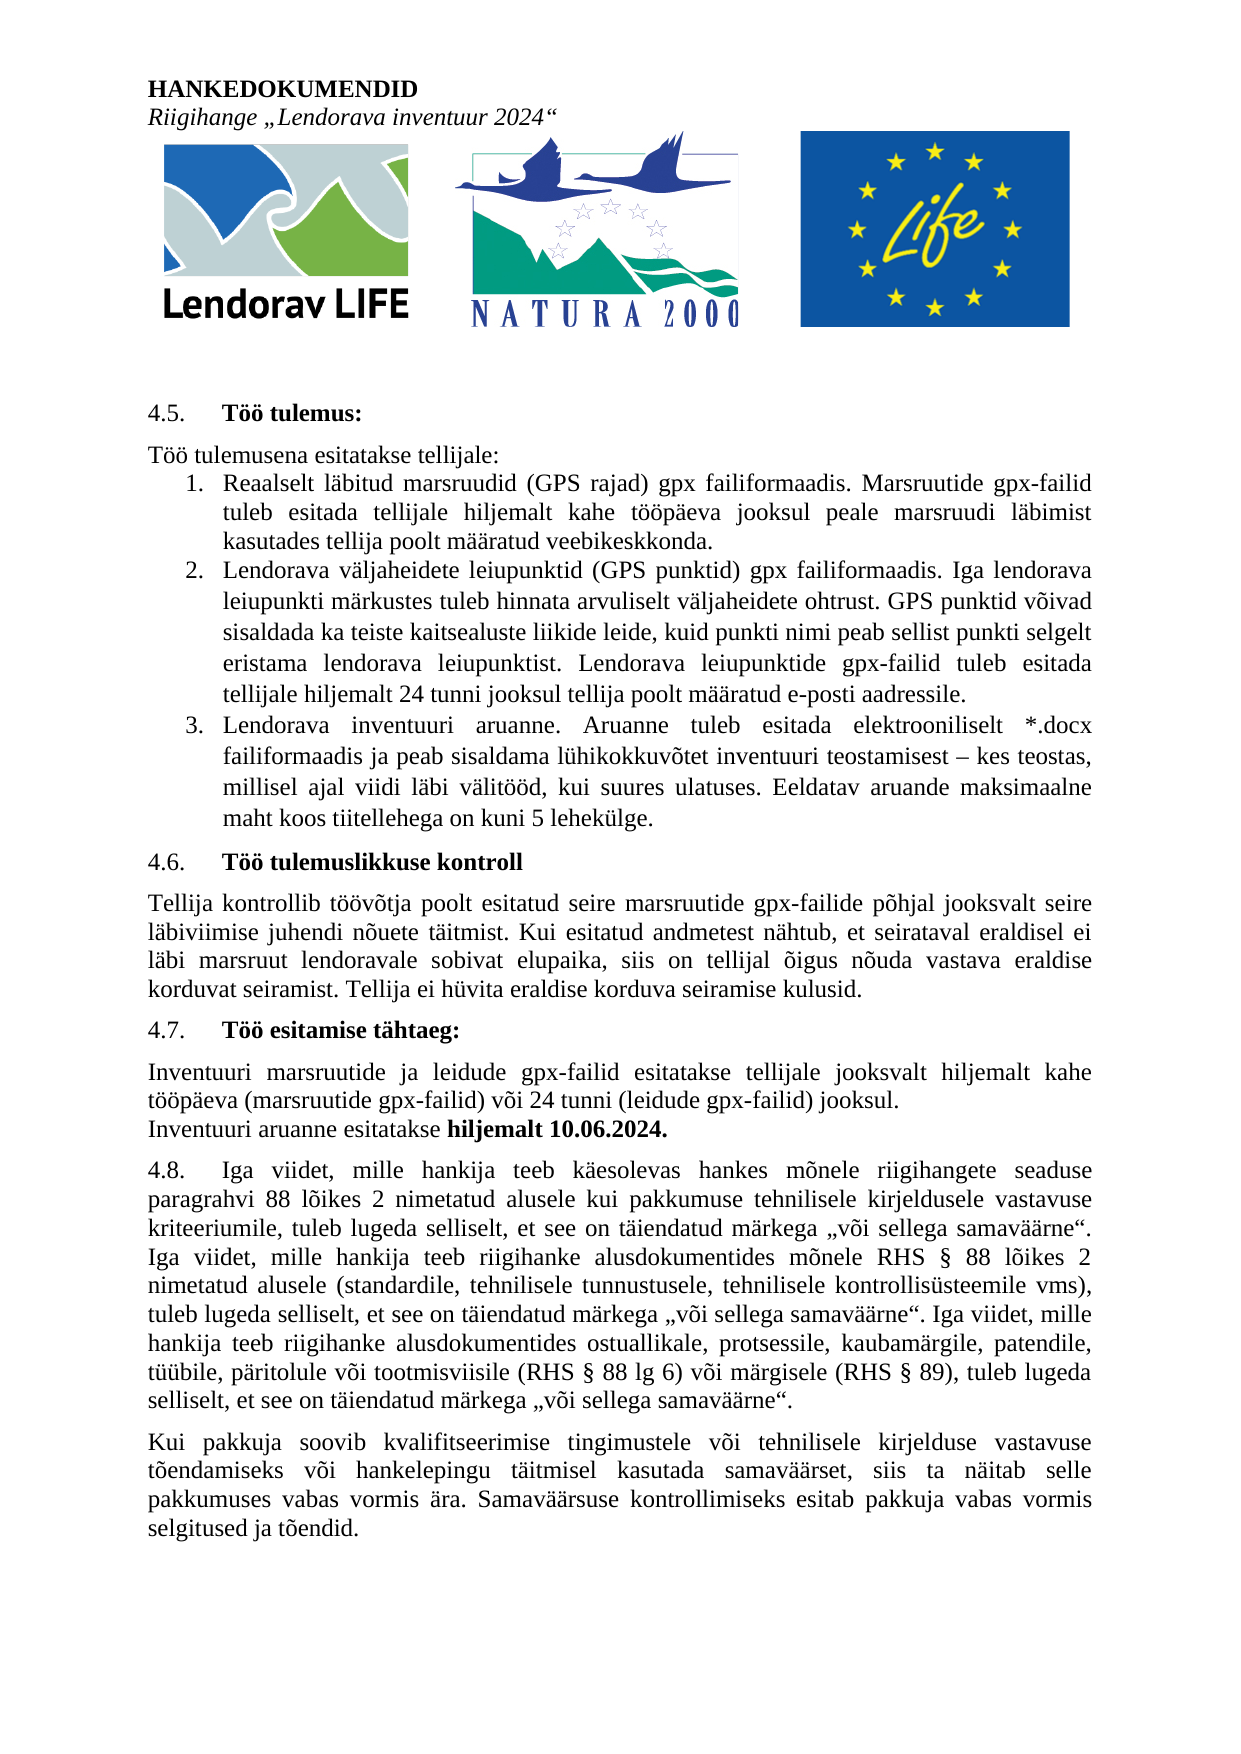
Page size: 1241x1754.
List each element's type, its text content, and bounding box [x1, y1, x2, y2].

picture [455, 131, 739, 327]
list Töö tulemuslikkuse kontroll [148, 847, 1093, 875]
list Iga viidet, mille hankija teeb käesolevas hankes mõnele riigihangete seaduse paragrahvi 88 lõikes 2 nimetatud alusele kui pakkumuse tehnilisele kirjeldusele vastavuse kriteeriumile, tuleb lugeda selliselt, et see on täiendatud märkega „või sellega samaväärne“. Iga viidet, mille hankija teeb riigihanke alusdokumentides mõnele RHS § 88 lõikes 2 nimetatud alusele (standardile, tehnilisele tunnustusele, tehnilisele kontrollisüsteemile vms), tuleb lugeda selliselt, et see on täiendatud märkega „või sellega samaväärne“. Iga viidet, mille hankija teeb riigihanke alusdokumentides ostuallikale, protsessile, kaubamärgile, patendile, tüübile, päritolule või tootmisviisile (RHS § 88 lg 6) või märgisele (RHS § 89), tuleb lugeda selliselt, et see on täiendatud märkega „või sellega samaväärne“. [148, 1155, 1093, 1414]
list Töö tulemus: [148, 398, 1093, 427]
list Tellija kontrollib töövõtja poolt esitatud seire marsruutide gpx-failide põhjal jooksvalt seire läbiviimise juhendi nõuete täitmist. Kui esitatud andmetest nähtub, et seirataval eraldisel ei läbi marsruut lendoravale sobivat elupaika, siis on tellijal õigus nõuda vastava eraldise korduvat seiramist. Tellija ei hüvita eraldise korduva seiramise kulusid. [148, 888, 1093, 1003]
text Kui pakkuja soovib kvalifitseerimise tingimustele või tehnilisele kirjelduse vastavuse tõendamiseks või hankelepingu täitmisel kasutada samaväärset, siis ta näitab selle pakkumuses vabas vormis ära. Samaväärsuse kontrollimiseks esitab pakkuja vabas vormis selgitused ja tõendid. [148, 1427, 1093, 1542]
picture [147, 131, 424, 327]
list Töö esitamise tähtaeg: [148, 1015, 1093, 1044]
picture [800, 131, 1070, 327]
list Inventuuri marsruutide ja leidude gpx-failid esitatakse tellijale jooksvalt hiljemalt kahe tööpäeva (marsruutide gpx-failid) või 24 tunni (leidude gpx-failid) jooksul. [148, 1057, 1093, 1114]
list Töö tulemusena esitatakse tellijale: [148, 440, 1093, 468]
list Lendorava inventuuri aruanne. Aruanne tuleb esitada elektrooniliselt *.docx failiformaadis ja peab sisaldama lühikokkuvõtet inventuuri teostamisest – kes teostas, millisel ajal viidi läbi välitööd, kui suures ulatuses. Eeldatav aruande maksimaalne maht koos tiitellehega on kuni 5 lehekülge. [185, 710, 1093, 832]
list Inventuuri aruanne esitatakse hiljemalt 10.06.2024. [148, 1114, 1093, 1143]
list Lendorava väljaheidete leiupunktid (GPS punktid) gpx failiformaadis. Iga lendorava leiupunkti märkustes tuleb hinnata arvuliselt väljaheidete ohtrust. GPS punktid võivad sisaldada ka teiste kaitsealuste liikide leide, kuid punkti nimi peab sellist punkti selgelt eristama lendorava leiupunktist. Lendorava leiupunktide gpx-failid tuleb esitada tellijale hiljemalt 24 tunni jooksul tellija poolt määratud e-posti aadressile. [185, 555, 1093, 708]
list Reaalselt läbitud marsruudid (GPS rajad) gpx failiformaadis. Marsruutide gpx-failid tuleb esitada tellijale hiljemalt kahe tööpäeva jooksul peale marsruudi läbimist kasutades tellija poolt määratud veebikeskkonda. [185, 468, 1093, 555]
